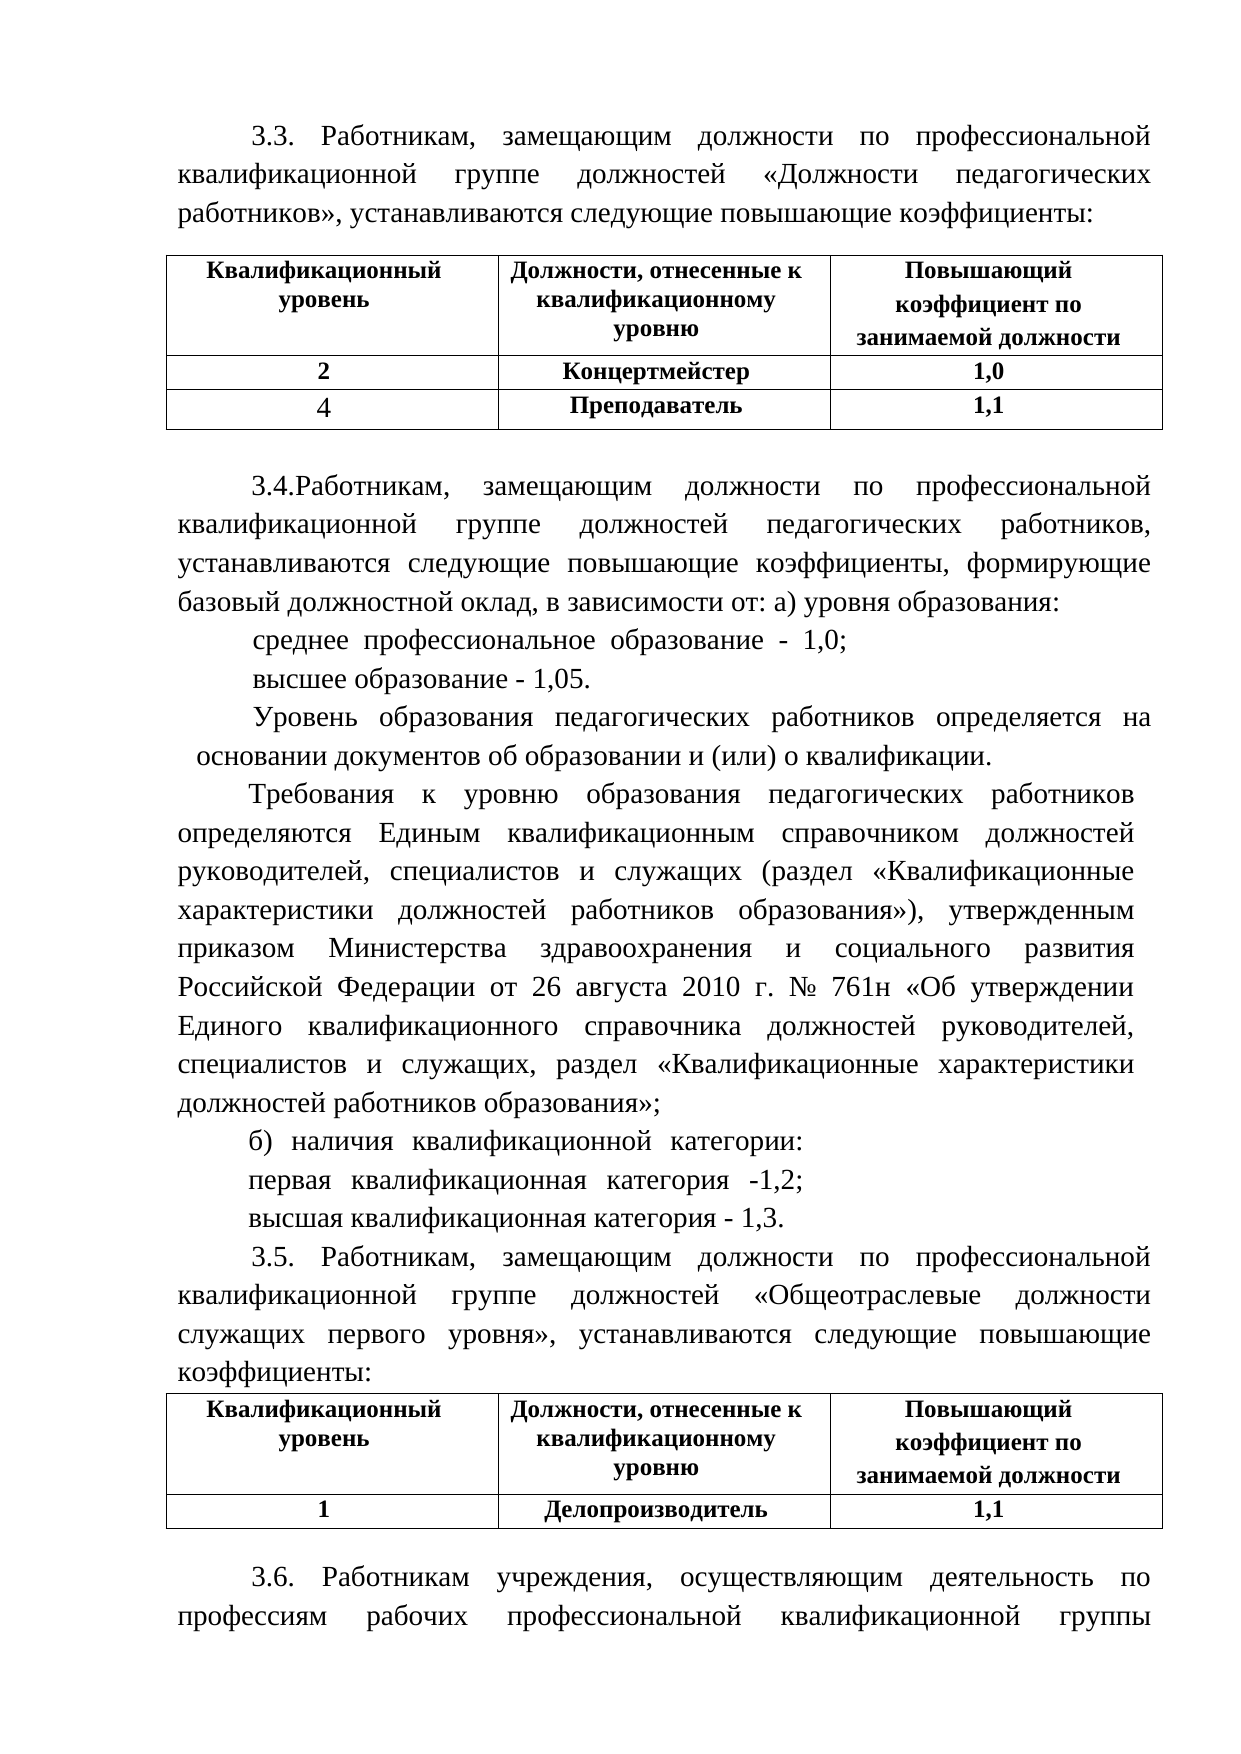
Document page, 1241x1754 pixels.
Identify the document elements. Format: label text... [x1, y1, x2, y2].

table_header Повышающий коэффициент по занимаемой должности [831, 1394, 1162, 1493]
table_header Повышающий коэффициент по занимаемой должности [831, 256, 1162, 355]
text 3.4.Работникам, замещающим должности по профессиональной квалификационной группе должностей педагогических работников, устанавливаются следующие повышающие коэффициенты, формирующие базовый должностной оклад, в зависимости от: а) уровня образования: [177, 468, 1152, 617]
table_header Квалификационный уровень [167, 1394, 498, 1493]
table_cell 4 [167, 390, 498, 428]
table_cell 1,1 [831, 1495, 1162, 1528]
table_header Должности, отнесенные к квалификационному уровню [499, 256, 830, 355]
text Требования к уровню образования педагогических работников определяются Единым квалификационным справочником должностей руководителей, специалистов и служащих (раздел «Квалификационные характеристики должностей работников образования»), утвержденным приказом Министерства здравоохранения и социального развития Российской Федерации от 26 августа 2010 г. № 761н «Об утверждении Единого квалификационного справочника должностей руководителей, специалистов и служащих, раздел «Квалификационные характеристики должностей работников образования»; [177, 776, 1135, 1118]
table_cell 1,1 [831, 390, 1162, 428]
table_header Должности, отнесенные к квалификационному уровню [499, 1394, 830, 1493]
text Уровень образования педагогических работников определяется на основании документов об образовании и (или) о квалификации. [196, 699, 1152, 771]
table_header Квалификационный уровень [167, 256, 498, 355]
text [177, 1559, 1152, 1631]
table_cell Концертмейстер [499, 356, 830, 389]
table_cell 1 [167, 1495, 498, 1528]
table_cell Преподаватель [499, 390, 830, 428]
table_cell 2 [167, 356, 498, 389]
text 3.5. Работникам, замещающим должности по профессиональной квалификационной группе должностей «Общеотраслевые должности служащих первого уровня», устанавливаются следующие повышающие коэффициенты: [177, 1239, 1152, 1388]
table_cell 1,0 [831, 356, 1162, 389]
text б) наличия квалификационной категории: первая квалификационная категория -1,2; высшая квалификационная категория - 1,3. [248, 1123, 804, 1234]
table_cell Делопроизводитель [499, 1495, 830, 1528]
text среднее профессиональное образование - 1,0; высшее образование - 1,05. [252, 622, 847, 694]
text 3.3. Работникам, замещающим должности по профессиональной квалификационной группе должностей «Должности педагогических работников», устанавливаются следующие повышающие коэффициенты: [177, 118, 1152, 229]
